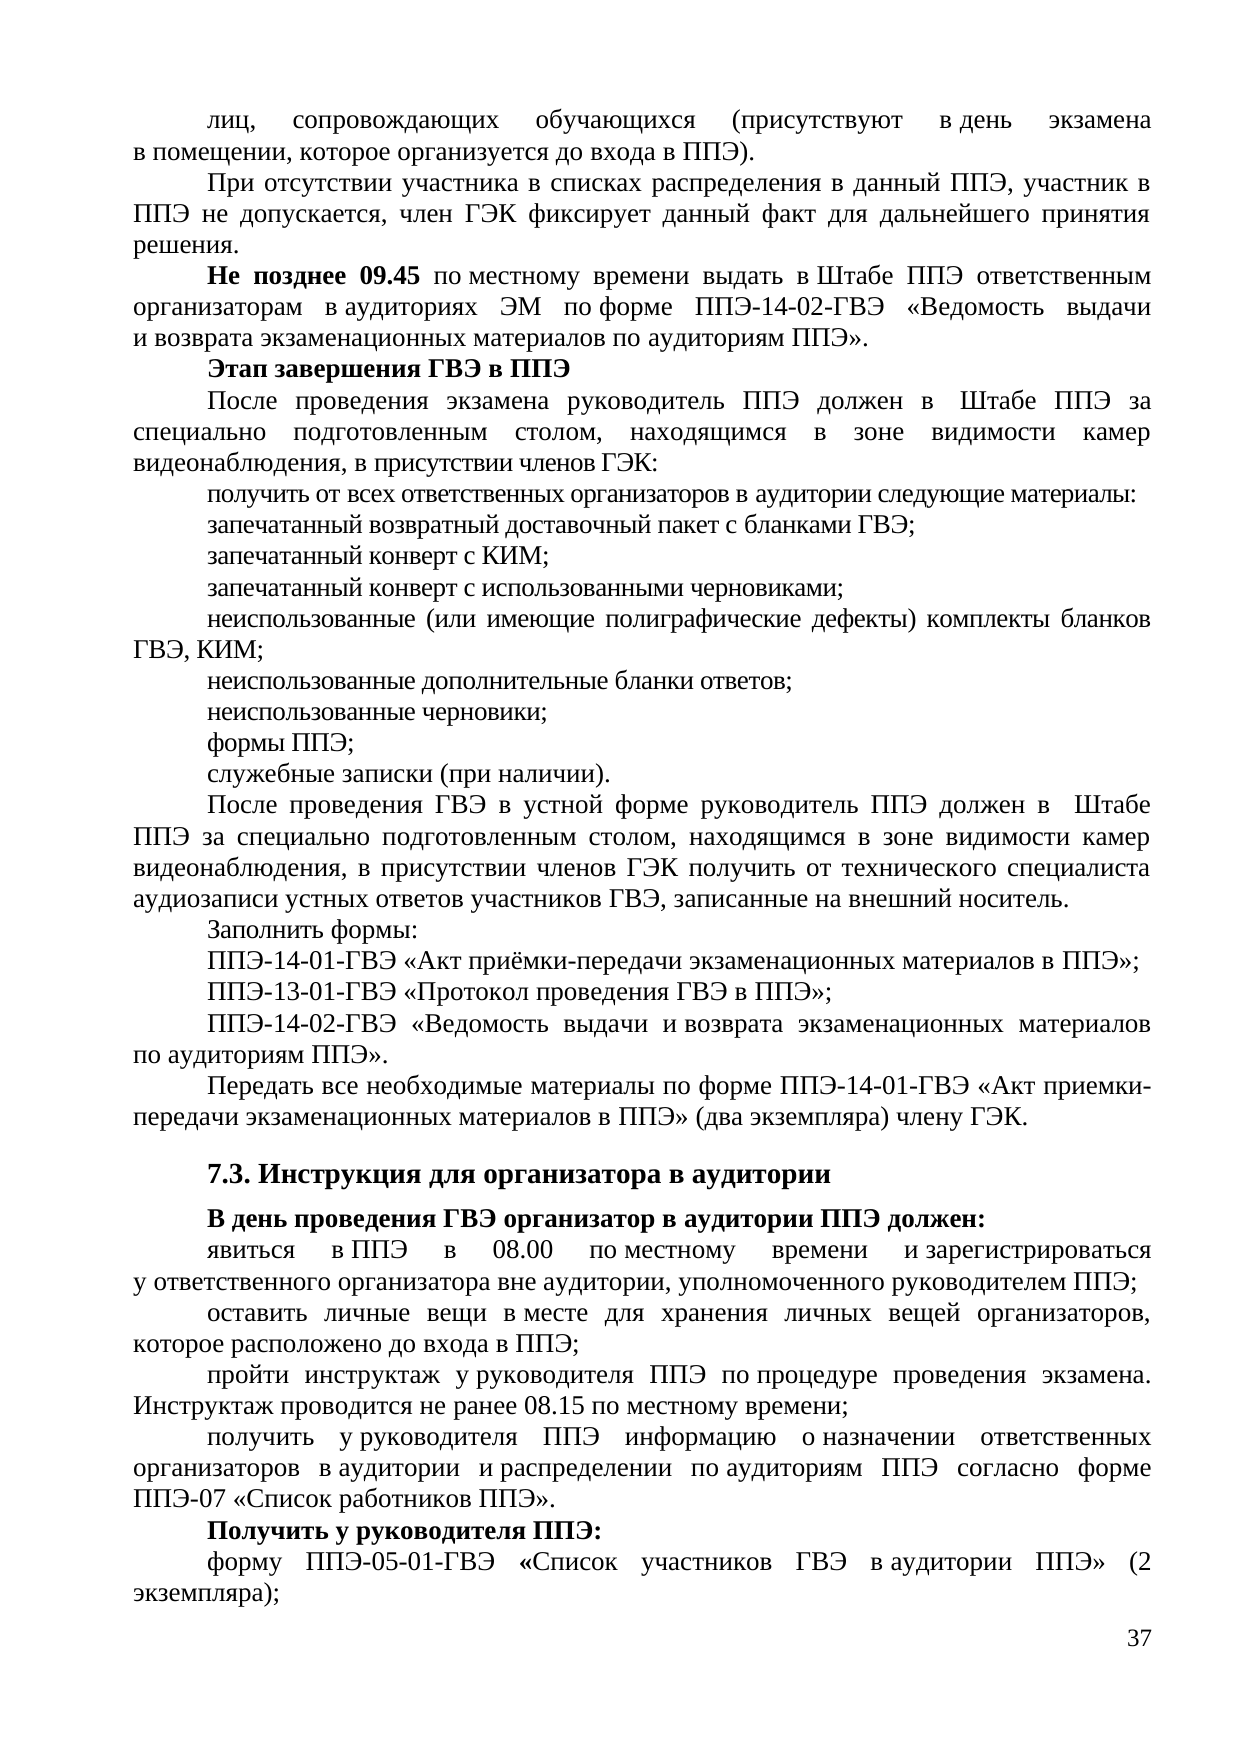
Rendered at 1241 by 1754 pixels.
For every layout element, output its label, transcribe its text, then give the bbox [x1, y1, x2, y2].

text Получить у руководителя ППЭ: [133, 1514, 1152, 1545]
text ППЭ-14-01-ГВЭ «Акт приёмки-передачи экзаменационных материалов в ППЭ»; [133, 944, 1152, 976]
text запечатанный возвратный доставочный пакет с бланками ГВЭ; [133, 508, 1152, 539]
text формы ППЭ; [133, 726, 1152, 757]
text неиспользованные дополнительные бланки ответов; [133, 664, 1152, 695]
text лиц, сопровождающих обучающихся (присутствуют в день экзамена в помещении, которое организуется до входа в ППЭ). [133, 103, 1152, 166]
text После проведения ГВЭ в устной форме руководитель ППЭ должен в Штабе ППЭ за специально подготовленным столом, находящимся в зоне видимости камер видеонаблюдения, в присутствии членов ГЭК получить от технического специалиста аудиозаписи устных ответов участников ГВЭ, записанные на внешний носитель. [133, 789, 1152, 913]
text запечатанный конверт с использованными черновиками; [133, 571, 1152, 602]
text При отсутствии участника в списках распределения в данный ППЭ, участник в ППЭ не допускается, член ГЭК фиксирует данный факт для дальнейшего принятия решения. [133, 166, 1152, 259]
text Не позднее 09.45 по местному времени выдать в Штабе ППЭ ответственным организаторам в аудиториях ЭМ по форме ППЭ-14-02-ГВЭ «Ведомость выдачи и возврата экзаменационных материалов по аудиториям ППЭ». [133, 259, 1152, 353]
text Заполнить формы: [133, 913, 1152, 944]
text неиспользованные черновики; [133, 695, 1152, 726]
text пройти инструктаж у руководителя ППЭ по процедуре проведения экзамена. Инструктаж проводится не ранее 08.15 по местному времени; [133, 1358, 1152, 1420]
text явиться в ППЭ в 08.00 по местному времени и зарегистрироваться у ответственного организатора вне аудитории, уполномоченного руководителем ППЭ; [133, 1233, 1152, 1296]
text получить от всех ответственных организаторов в аудитории следующие материалы: [133, 477, 1152, 508]
subtitle 7.3. Инструкция для организатора в аудитории [133, 1156, 1152, 1190]
text форму ППЭ-05-01-ГВЭ «Список участников ГВЭ в аудитории ППЭ» (2 экземпляра); [133, 1545, 1152, 1607]
text Передать все необходимые материалы по форме ППЭ-14-01-ГВЭ «Акт приемки-передачи экзаменационных материалов в ППЭ» (два экземпляра) члену ГЭК. [133, 1069, 1152, 1131]
text служебные записки (при наличии). [133, 757, 1152, 789]
text ППЭ-13-01-ГВЭ «Протокол проведения ГВЭ в ППЭ»; [133, 976, 1152, 1007]
text После проведения экзамена руководитель ППЭ должен в Штабе ППЭ за специально подготовленным столом, находящимся в зоне видимости камер видеонаблюдения, в присутствии членов ГЭК: [133, 384, 1152, 477]
text получить у руководителя ППЭ информацию о назначении ответственных организаторов в аудитории и распределении по аудиториям ППЭ согласно форме ППЭ-07 «Список работников ППЭ». [133, 1420, 1152, 1514]
text В день проведения ГВЭ организатор в аудитории ППЭ должен: [133, 1202, 1152, 1233]
text ППЭ-14-02-ГВЭ «Ведомость выдачи и возврата экзаменационных материалов по аудиториям ППЭ». [133, 1007, 1152, 1069]
text оставить личные вещи в месте для хранения личных вещей организаторов, которое расположено до входа в ППЭ; [133, 1296, 1152, 1358]
text запечатанный конверт с КИМ; [133, 539, 1152, 571]
text неиспользованные (или имеющие полиграфические дефекты) комплекты бланков ГВЭ, КИМ; [133, 602, 1152, 664]
text Этап завершения ГВЭ в ППЭ [133, 353, 1152, 384]
